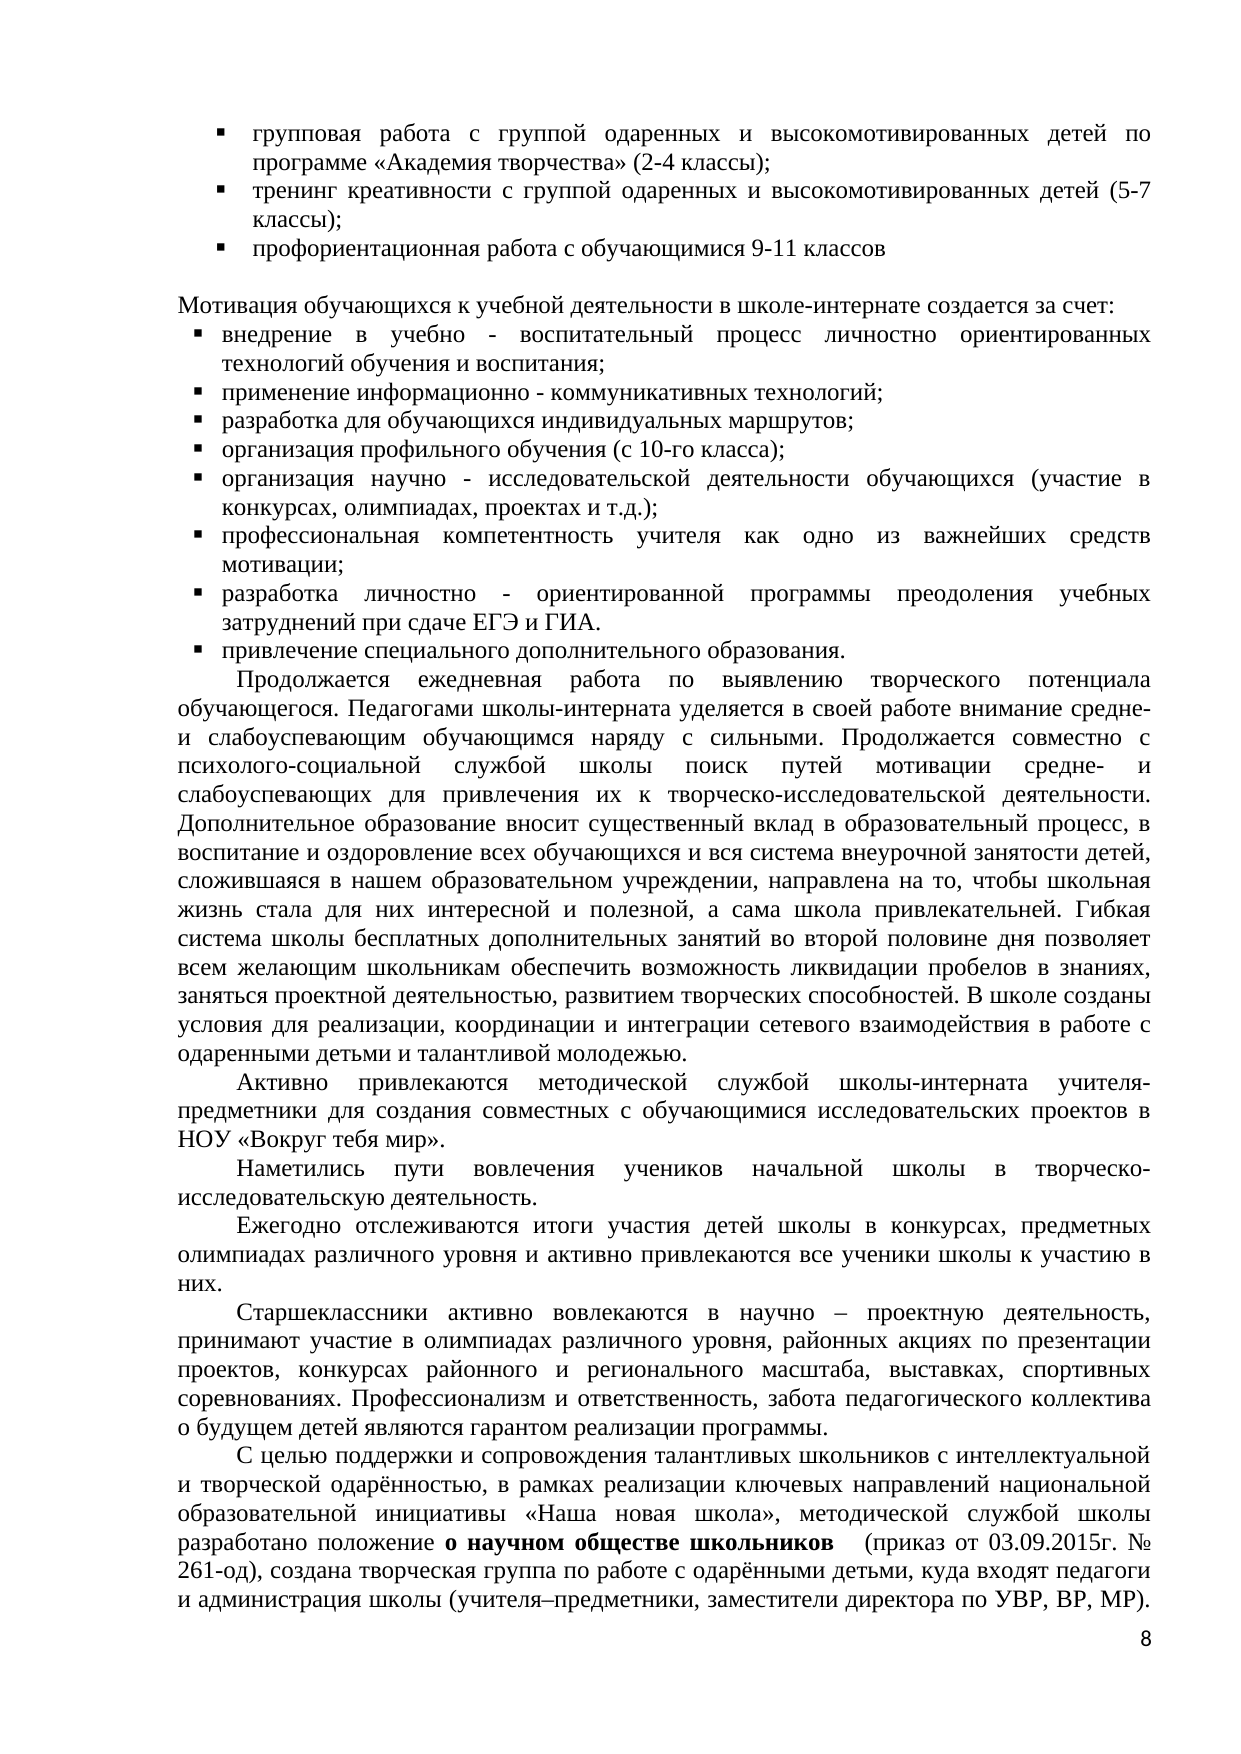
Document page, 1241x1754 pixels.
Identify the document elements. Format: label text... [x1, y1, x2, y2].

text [177, 1441, 1152, 1613]
list разработка для обучающихся индивидуальных маршрутов; [192, 406, 1152, 434]
list организация профильного обучения (с 10-го класса); [192, 434, 1152, 463]
list привлечение специального дополнительного образования. [192, 636, 1152, 664]
text Наметились пути вовлечения учеников начальной школы в творческо-исследовательскую деятельность. [177, 1153, 1152, 1211]
text Ежегодно отслеживаются итоги участия детей школы в конкурсах, предметных олимпиадах различного уровня и активно привлекаются все ученики школы к участию в них. [177, 1211, 1152, 1297]
text Активно привлекаются методической службой школы-интерната учителя-предметники для создания совместных с обучающимися исследовательских проектов в НОУ «Вокруг тебя мир». [177, 1067, 1152, 1153]
list профориентационная работа с обучающимися 9-11 классов [215, 233, 1152, 262]
list применение информационно - коммуникативных технологий; [192, 377, 1152, 406]
text Старшеклассники активно вовлекаются в научно – проектную деятельность, принимают участие в олимпиадах различного уровня, районных акциях по презентации проектов, конкурсах районного и регионального масштаба, выставках, спортивных соревнованиях. Профессионализм и ответственность, забота педагогического коллектива о будущем детей являются гарантом реализации программы. [177, 1297, 1152, 1441]
list внедрение в учебно - воспитательный процесс личностно ориентированных технологий обучения и воспитания; [192, 319, 1152, 377]
list тренинг креативности с группой одаренных и высокомотивированных детей (5-7 классы); [215, 176, 1152, 233]
list профессиональная компетентность учителя как одно из важнейших средств мотивации; [192, 521, 1152, 578]
list групповая работа с группой одаренных и высокомотивированных детей по программе «Академия творчества» (2-4 классы); [215, 118, 1152, 176]
text Продолжается ежедневная работа по выявлению творческого потенциала обучающегося. Педагогами школы-интерната уделяется в своей работе внимание средне- и слабоуспевающим обучающимся наряду с сильными. Продолжается совместно с психолого-социальной службой школы поиск путей мотивации средне- и слабоуспевающих для привлечения их к творческо-исследовательской деятельности. Дополнительное образование вносит существенный вклад в образовательный процесс, в воспитание и оздоровление всех обучающихся и вся система внеурочной занятости детей, сложившаяся в нашем образовательном учреждении, направлена на то, чтобы школьная жизнь стала для них интересной и полезной, а сама школа привлекательней. Гибкая система школы бесплатных дополнительных занятий во второй половине дня позволяет всем желающим школьникам обеспечить возможность ликвидации пробелов в знаниях, заняться проектной деятельностью, развитием творческих способностей. В школе созданы условия для реализации, координации и интеграции сетевого взаимодействия в работе с одаренными детьми и талантливой молодежью. [177, 664, 1152, 1067]
list разработка личностно - ориентированной программы преодоления учебных затруднений при сдаче ЕГЭ и ГИА. [192, 578, 1152, 636]
text Мотивация обучающихся к учебной деятельности в школе-интернате создается за счет: [177, 291, 1152, 319]
list организация научно - исследовательской деятельности обучающихся (участие в конкурсах, олимпиадах, проектах и т.д.); [192, 463, 1152, 521]
